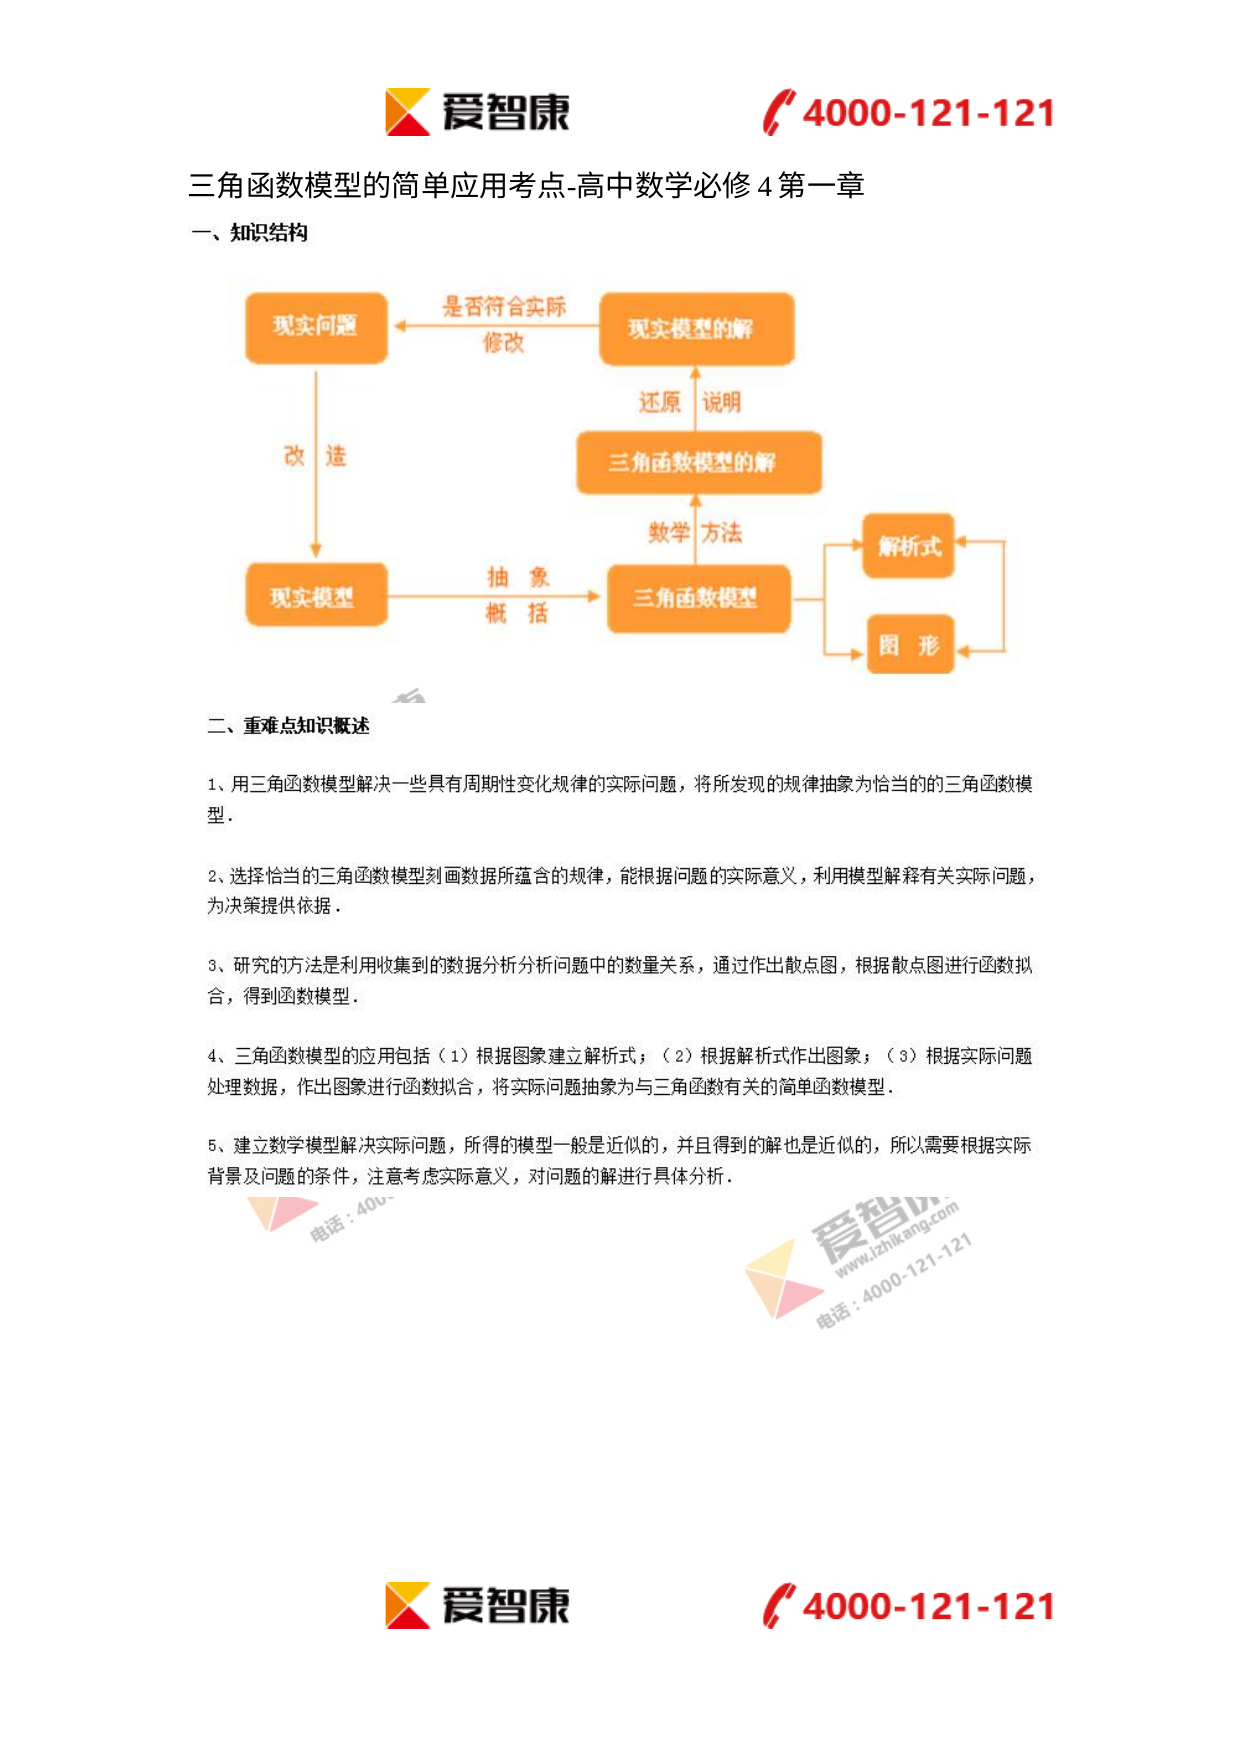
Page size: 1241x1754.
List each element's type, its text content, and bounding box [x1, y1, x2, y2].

picture [139, 216, 1053, 1387]
picture [385, 88, 570, 136]
picture [385, 1582, 570, 1629]
picture [762, 88, 1053, 136]
list 三角函数模型的简单应用考点-高中数学必修4第一章 [187, 151, 1053, 216]
picture [762, 1582, 1053, 1629]
